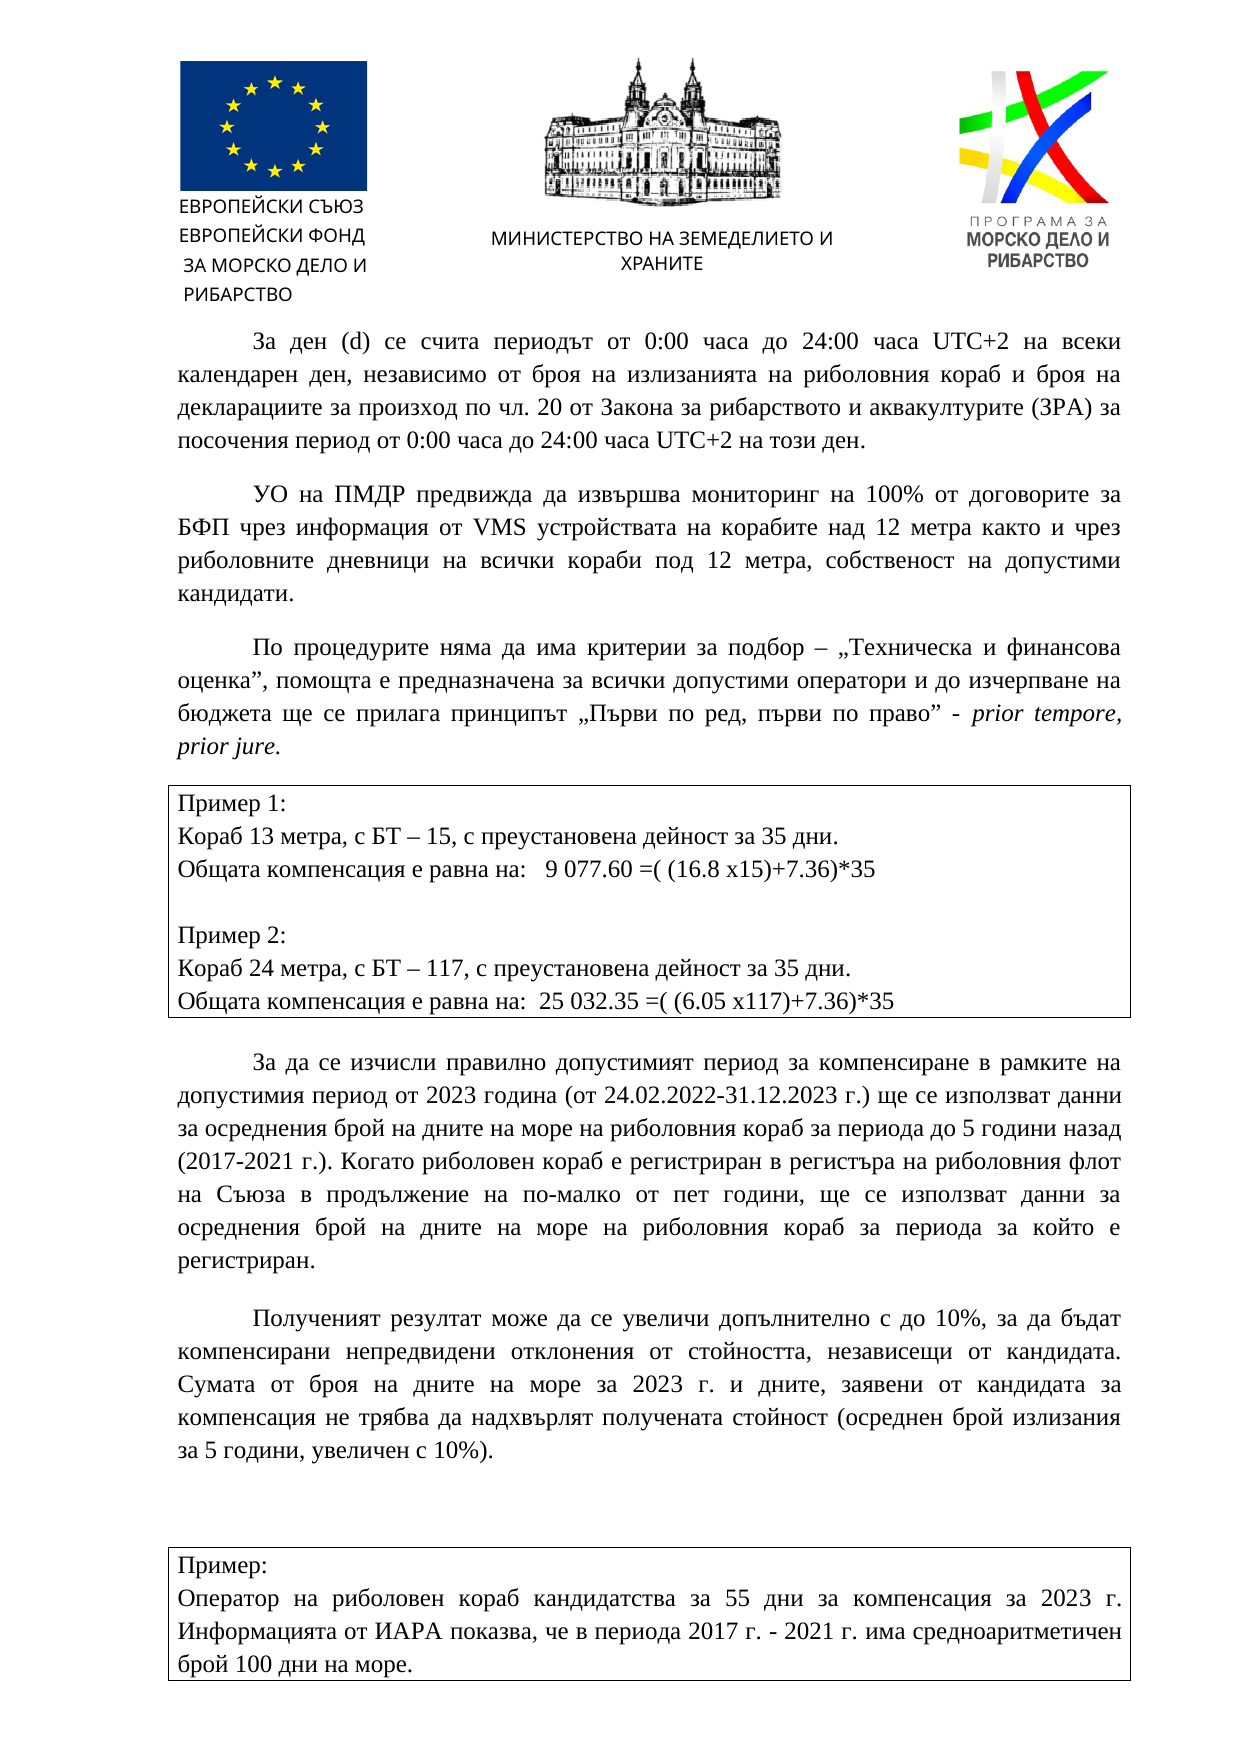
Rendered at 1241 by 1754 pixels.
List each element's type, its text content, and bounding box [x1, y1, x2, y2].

text За ден (d) се счита периодът от 0:00 часа до 24:00 часа UTC+2 на всеки календарен ден, независимо от броя на излизанията на риболовния кораб и броя на декларациите за произход по чл. 20 от Закона за рибарството и аквакултурите (ЗРА) за посочения период от 0:00 часа до 24:00 часа UTC+2 на този ден. [177, 326, 1122, 454]
picture [906, 36, 1157, 293]
text Общата компенсация е равна на: 9 077.60 =( (16.8 х15)+7.36)*35 [169, 851, 1130, 883]
text УО на ПМДР предвижда да извършва мониторинг на 100% от договорите за БФП чрез информация от VMS устройствата на корабите над 12 метра както и чрез риболовните дневници на всички кораби под 12 метра, собственост на допустими кандидати. [177, 479, 1122, 607]
text За да се изчисли правилно допустимият период за компенсиране в рамките на допустимия период от 2023 година (от 24.02.2022-31.12.2023 г.) ще се използват данни за осреднения брой на дните на море на риболовния кораб за периода до 5 години назад (2017-2021 г.). Когато риболовен кораб е регистриран в регистъра на риболовния флот на Съюза в продължение на по-малко от пет години, ще се използват данни за осреднения брой на дните на море на риболовния кораб за периода за който е регистриран. [177, 1047, 1122, 1274]
text Кораб 24 метра, с БТ – 117, с преустановена дейност за 35 дни. [169, 950, 1130, 982]
text Кораб 13 метра, с БТ – 15, с преустановена дейност за 35 дни. [169, 818, 1130, 850]
text Пример 2: [169, 917, 1130, 949]
text Пример: [169, 1548, 1130, 1579]
text Общата компенсация е равна на: 25 032.35 =( (6.05 х117)+7.36)*35 [169, 983, 1130, 1017]
text Оператор на риболовен кораб кандидатства за 55 дни за компенсация за 2023 г. Информацията от ИАРА показва, че в периода 2017 г. - 2021 г. има средноаритметичен брой 100 дни на море. [169, 1580, 1130, 1680]
text Пример 1: [169, 786, 1130, 817]
picture [538, 54, 793, 211]
text Полученият резултат може да се увеличи допълнително с до 10%, за да бъдат компенсирани непредвидени отклонения от стойността, независещи от кандидата. Сумата от броя на дните на море за 2023 г. и дните, заявени от кандидата за компенсация не трябва да надхвърлят получената стойност (осреднен брой излизания за 5 години, увеличен с 10%). [177, 1303, 1122, 1464]
text По процедурите няма да има критерии за подбор – „Техническа и финансова оценка”, помощта е предназначена за всички допустими оператори и до изчерпване на бюджета ще се прилага принципът „Първи по ред, първи по право” - prior tempore, prior jure. [177, 632, 1122, 760]
